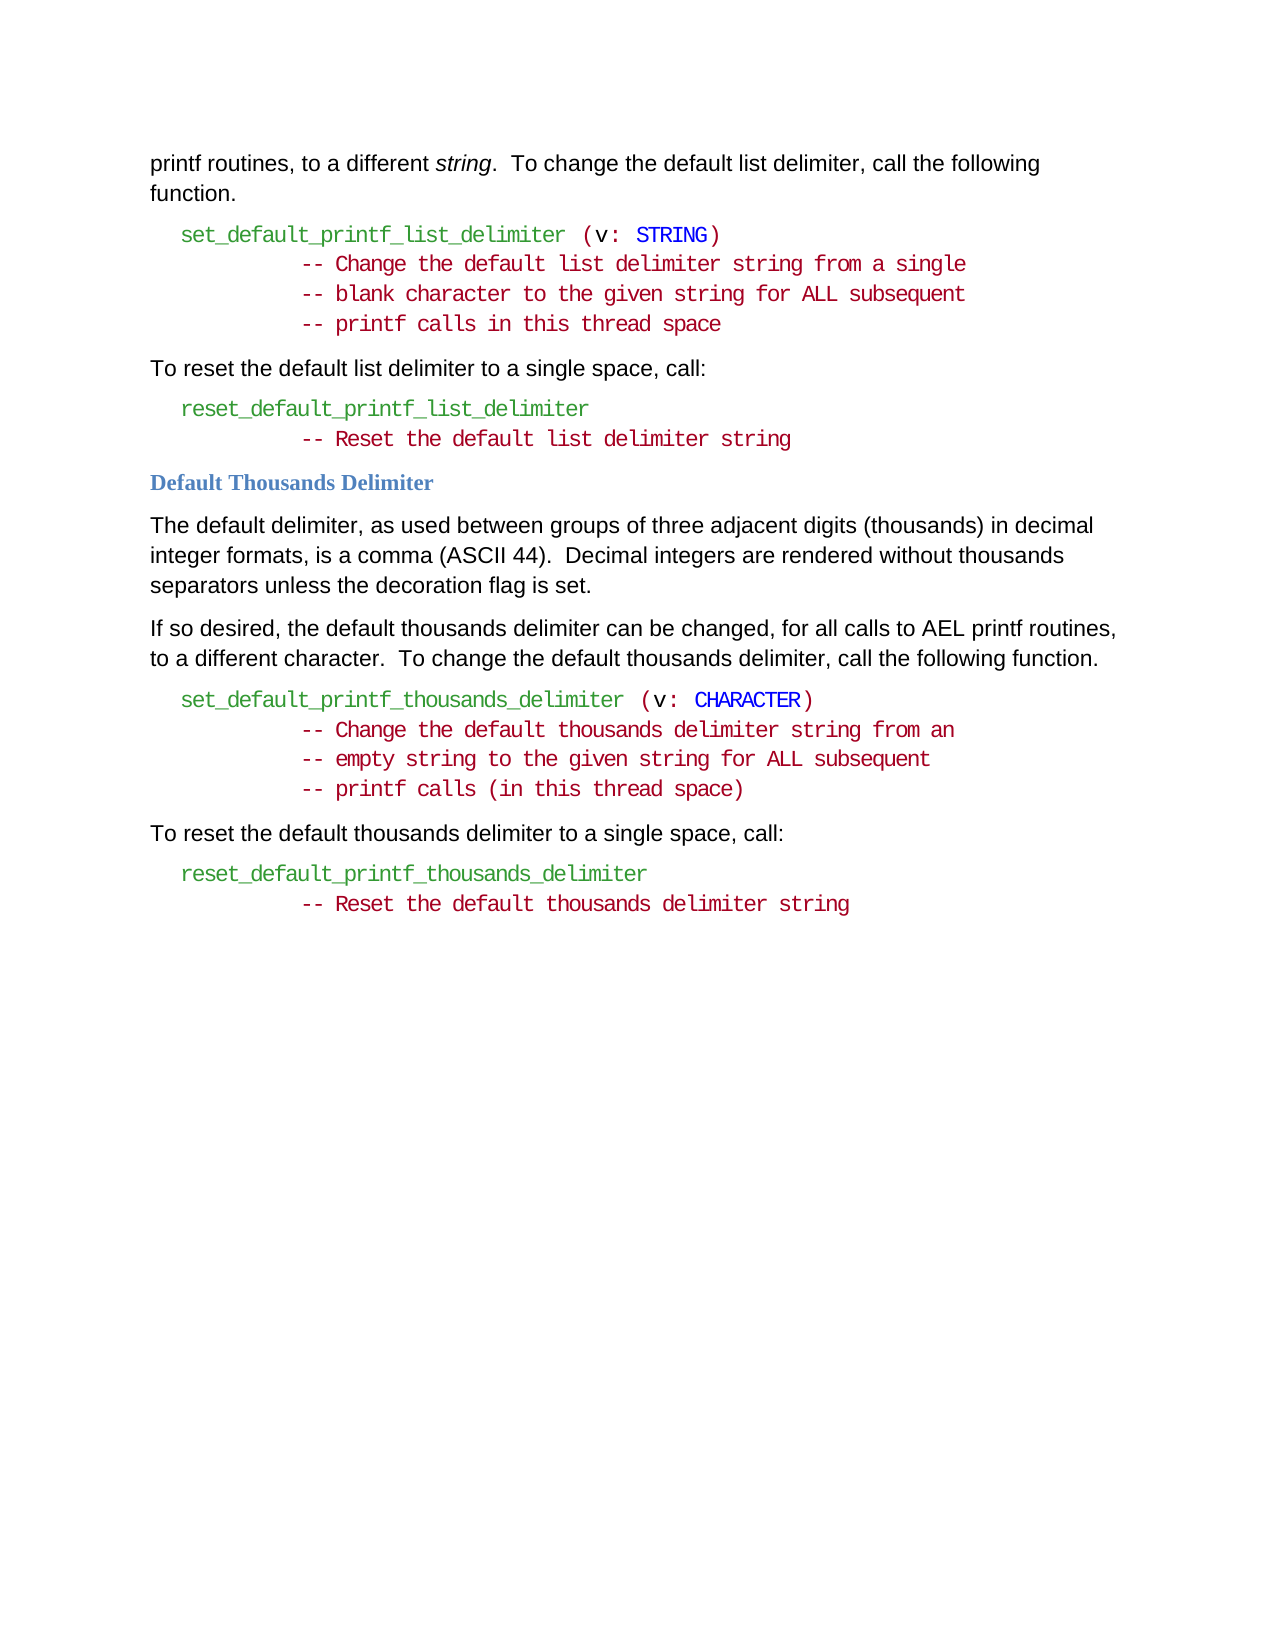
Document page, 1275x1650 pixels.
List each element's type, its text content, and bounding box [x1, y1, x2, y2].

text -- Reset the default thousands delimiter string [180, 892, 1125, 918]
text -- empty string to the given string for ALL subsequent [180, 748, 1125, 774]
text To reset the default thousands delimiter to a single space, call: [150, 820, 1125, 846]
text reset_default_printf_list_delimiter [180, 397, 1125, 423]
text -- Change the default thousands delimiter string from an [180, 718, 1125, 744]
text set_default_printf_thousands_delimiter (v: CHARACTER) [180, 688, 1125, 714]
subtitle Default Thousands Delimiter [150, 469, 1125, 496]
text -- Change the default list delimiter string from a single [180, 253, 1125, 279]
text The default delimiter, as used between groups of three adjacent digits (thousands) in decimal integer formats, is a comma (ASCII 44). Decimal integers are rendered without thousands separators unless the decoration flag is set. [150, 512, 1125, 599]
text set_default_printf_list_delimiter (v: STRING) [180, 223, 1125, 249]
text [150, 150, 1125, 207]
text -- printf calls in this thread space [180, 312, 1125, 338]
text -- Reset the default list delimiter string [180, 427, 1125, 453]
text -- printf calls (in this thread space) [180, 777, 1125, 803]
text To reset the default list delimiter to a single space, call: [150, 354, 1125, 381]
text reset_default_printf_thousands_delimiter [180, 862, 1125, 888]
text -- blank character to the given string for ALL subsequent [180, 282, 1125, 308]
text If so desired, the default thousands delimiter can be changed, for all calls to AEL printf routines, to a different character. To change the default thousands delimiter, call the following function. [150, 615, 1125, 672]
